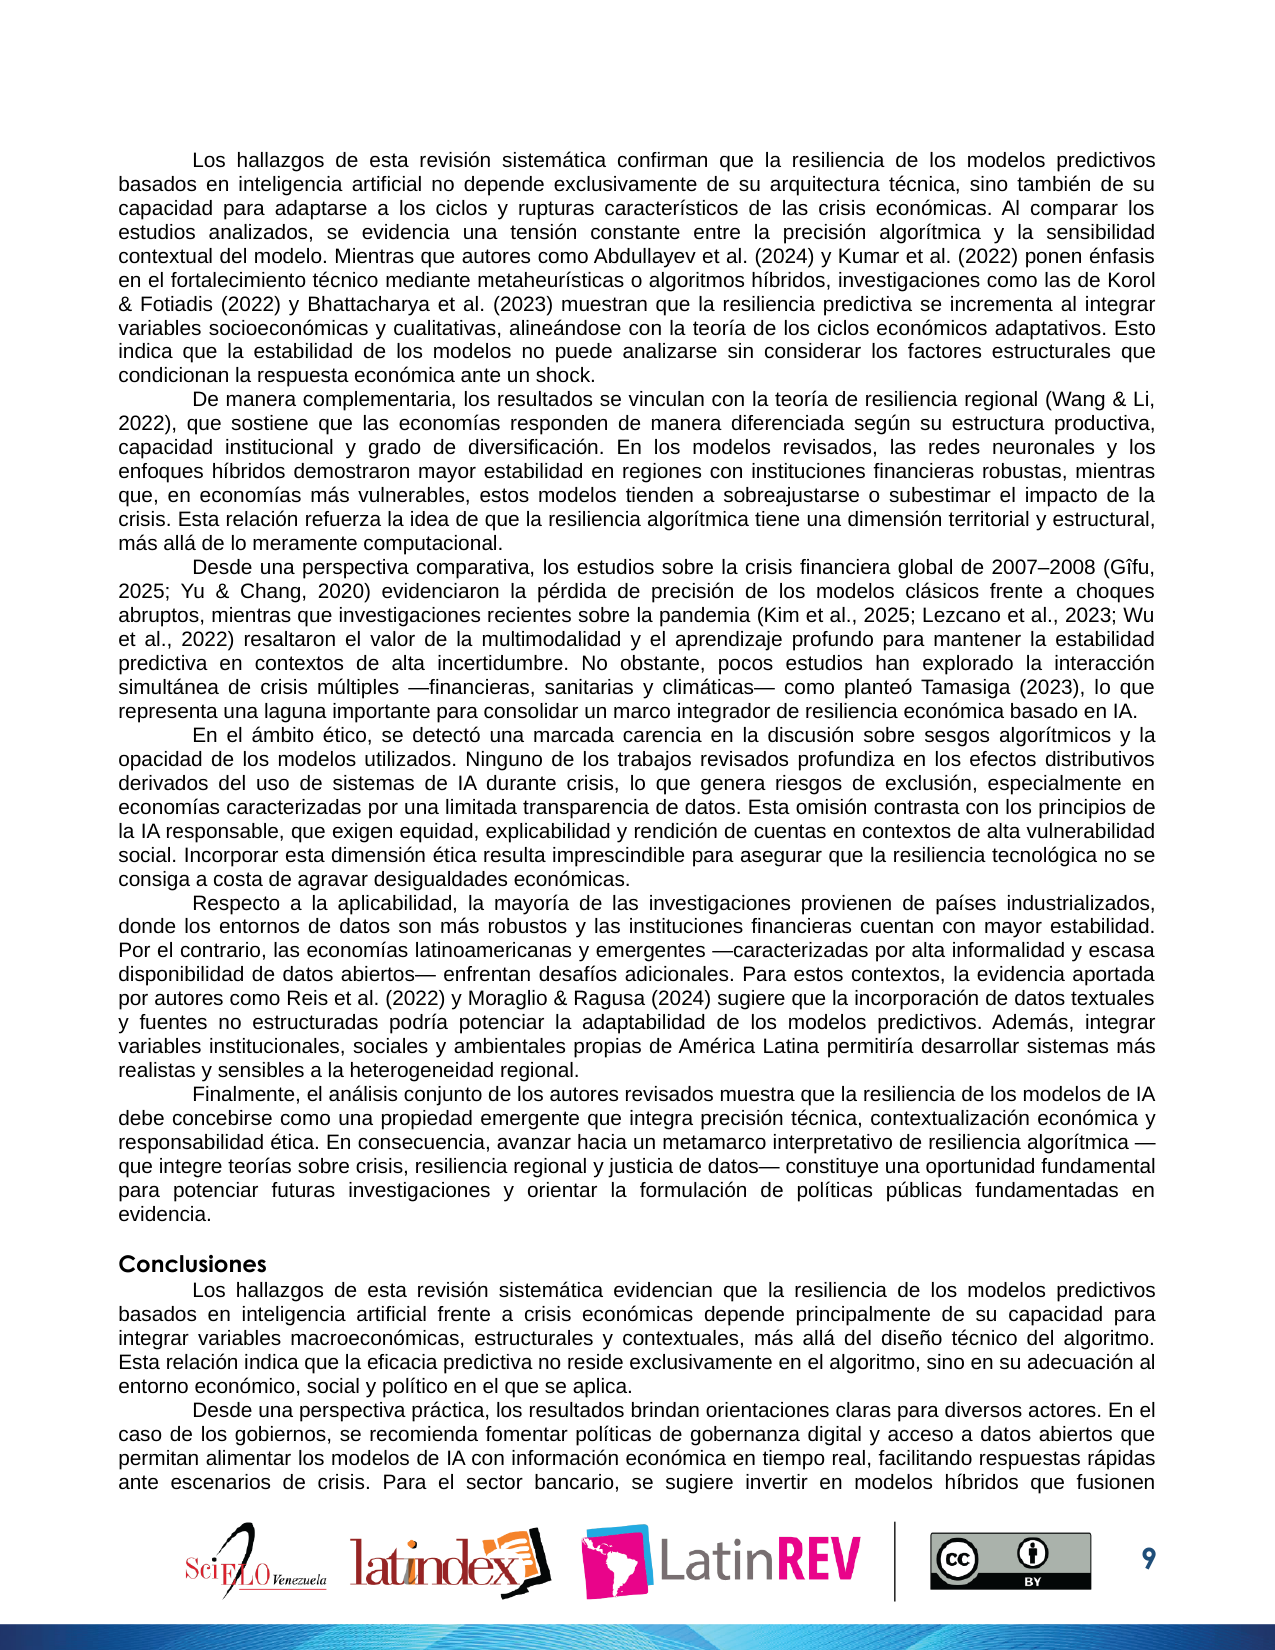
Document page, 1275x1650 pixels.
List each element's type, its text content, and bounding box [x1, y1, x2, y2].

text Finalmente, el análisis conjunto de los autores revisados muestra que la resiliencia de los modelos de IA debe concebirse como una propiedad emergente que integra precisión técnica, contextualización económica y responsabilidad ética. En consecuencia, avanzar hacia un metamarco interpretativo de resiliencia algorítmica —que integre teorías sobre crisis, resiliencia regional y justicia de datos— constituye una oportunidad fundamental para potenciar futuras investigaciones y orientar la formulación de políticas públicas fundamentadas en evidencia. [118, 1082, 1157, 1226]
text Los hallazgos de esta revisión sistemática confirman que la resiliencia de los modelos predictivos basados en inteligencia artificial no depende exclusivamente de su arquitectura técnica, sino también de su capacidad para adaptarse a los ciclos y rupturas característicos de las crisis económicas. Al comparar los estudios analizados, se evidencia una tensión constante entre la precisión algorítmica y la sensibilidad contextual del modelo. Mientras que autores como Abdullayev et al. (2024) y Kumar et al. (2022) ponen énfasis en el fortalecimiento técnico mediante metaheurísticas o algoritmos híbridos, investigaciones como las de Korol & Fotiadis (2022) y Bhattacharya et al. (2023) muestran que la resiliencia predictiva se incrementa al integrar variables socioeconómicas y cualitativas, alineándose con la teoría de los ciclos económicos adaptativos. Esto indica que la estabilidad de los modelos no puede analizarse sin considerar los factores estructurales que condicionan la respuesta económica ante un shock. [118, 148, 1157, 387]
text Conclusiones [118, 1250, 1157, 1278]
picture [0, 1500, 1275, 1650]
text Los hallazgos de esta revisión sistemática evidencian que la resiliencia de los modelos predictivos basados en inteligencia artificial frente a crisis económicas depende principalmente de su capacidad para integrar variables macroeconómicas, estructurales y contextuales, más allá del diseño técnico del algoritmo. Esta relación indica que la eficacia predictiva no reside exclusivamente en el algoritmo, sino en su adecuación al entorno económico, social y político en el que se aplica. [118, 1278, 1157, 1398]
text De manera complementaria, los resultados se vinculan con la teoría de resiliencia regional (Wang & Li, 2022), que sostiene que las economías responden de manera diferenciada según su estructura productiva, capacidad institucional y grado de diversificación. En los modelos revisados, las redes neuronales y los enfoques híbridos demostraron mayor estabilidad en regiones con instituciones financieras robustas, mientras que, en economías más vulnerables, estos modelos tienden a sobreajustarse o subestimar el impacto de la crisis. Esta relación refuerza la idea de que la resiliencia algorítmica tiene una dimensión territorial y estructural, más allá de lo meramente computacional. [118, 387, 1157, 555]
text Respecto a la aplicabilidad, la mayoría de las investigaciones provienen de países industrializados, donde los entornos de datos son más robustos y las instituciones financieras cuentan con mayor estabilidad. Por el contrario, las economías latinoamericanas y emergentes —caracterizadas por alta informalidad y escasa disponibilidad de datos abiertos— enfrentan desafíos adicionales. Para estos contextos, la evidencia aportada por autores como Reis et al. (2022) y Moraglio & Ragusa (2024) sugiere que la incorporación de datos textuales y fuentes no estructuradas podría potenciar la adaptabilidad de los modelos predictivos. Además, integrar variables institucionales, sociales y ambientales propias de América Latina permitiría desarrollar sistemas más realistas y sensibles a la heterogeneidad regional. [118, 890, 1157, 1082]
text Desde una perspectiva comparativa, los estudios sobre la crisis financiera global de 2007–2008 (Gîfu, 2025; Yu & Chang, 2020) evidenciaron la pérdida de precisión de los modelos clásicos frente a choques abruptos, mientras que investigaciones recientes sobre la pandemia (Kim et al., 2025; Lezcano et al., 2023; Wu et al., 2022) resaltaron el valor de la multimodalidad y el aprendizaje profundo para mantener la estabilidad predictiva en contextos de alta incertidumbre. No obstante, pocos estudios han explorado la interacción simultánea de crisis múltiples —financieras, sanitarias y climáticas— como planteó Tamasiga (2023), lo que representa una laguna importante para consolidar un marco integrador de resiliencia económica basado en IA. [118, 555, 1157, 723]
text En el ámbito ético, se detectó una marcada carencia en la discusión sobre sesgos algorítmicos y la opacidad de los modelos utilizados. Ninguno de los trabajos revisados profundiza en los efectos distributivos derivados del uso de sistemas de IA durante crisis, lo que genera riesgos de exclusión, especialmente en economías caracterizadas por una limitada transparencia de datos. Esta omisión contrasta con los principios de la IA responsable, que exigen equidad, explicabilidad y rendición de cuentas en contextos de alta vulnerabilidad social. Incorporar esta dimensión ética resulta imprescindible para asegurar que la resiliencia tecnológica no se consiga a costa de agravar desigualdades económicas. [118, 723, 1157, 890]
